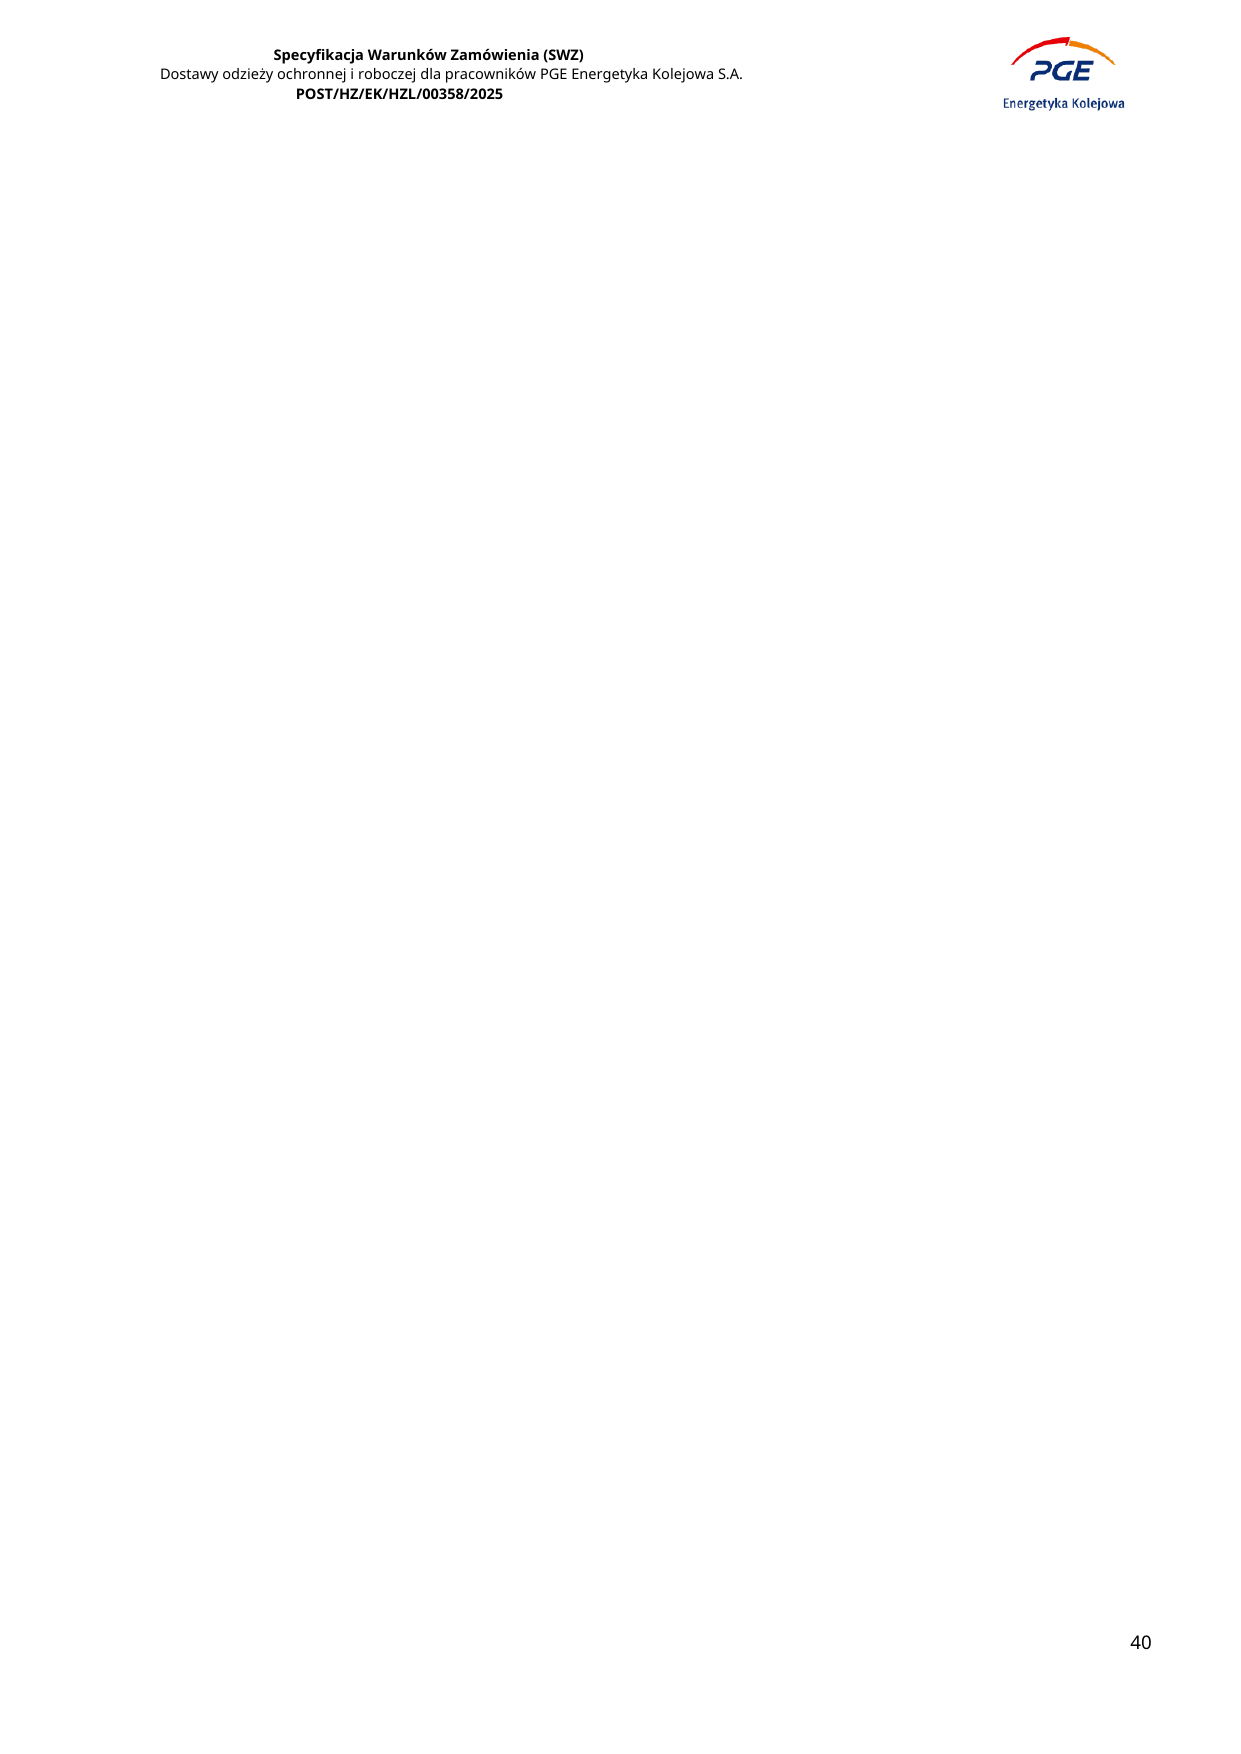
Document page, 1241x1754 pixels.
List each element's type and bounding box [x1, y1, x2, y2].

picture [1003, 37, 1125, 111]
